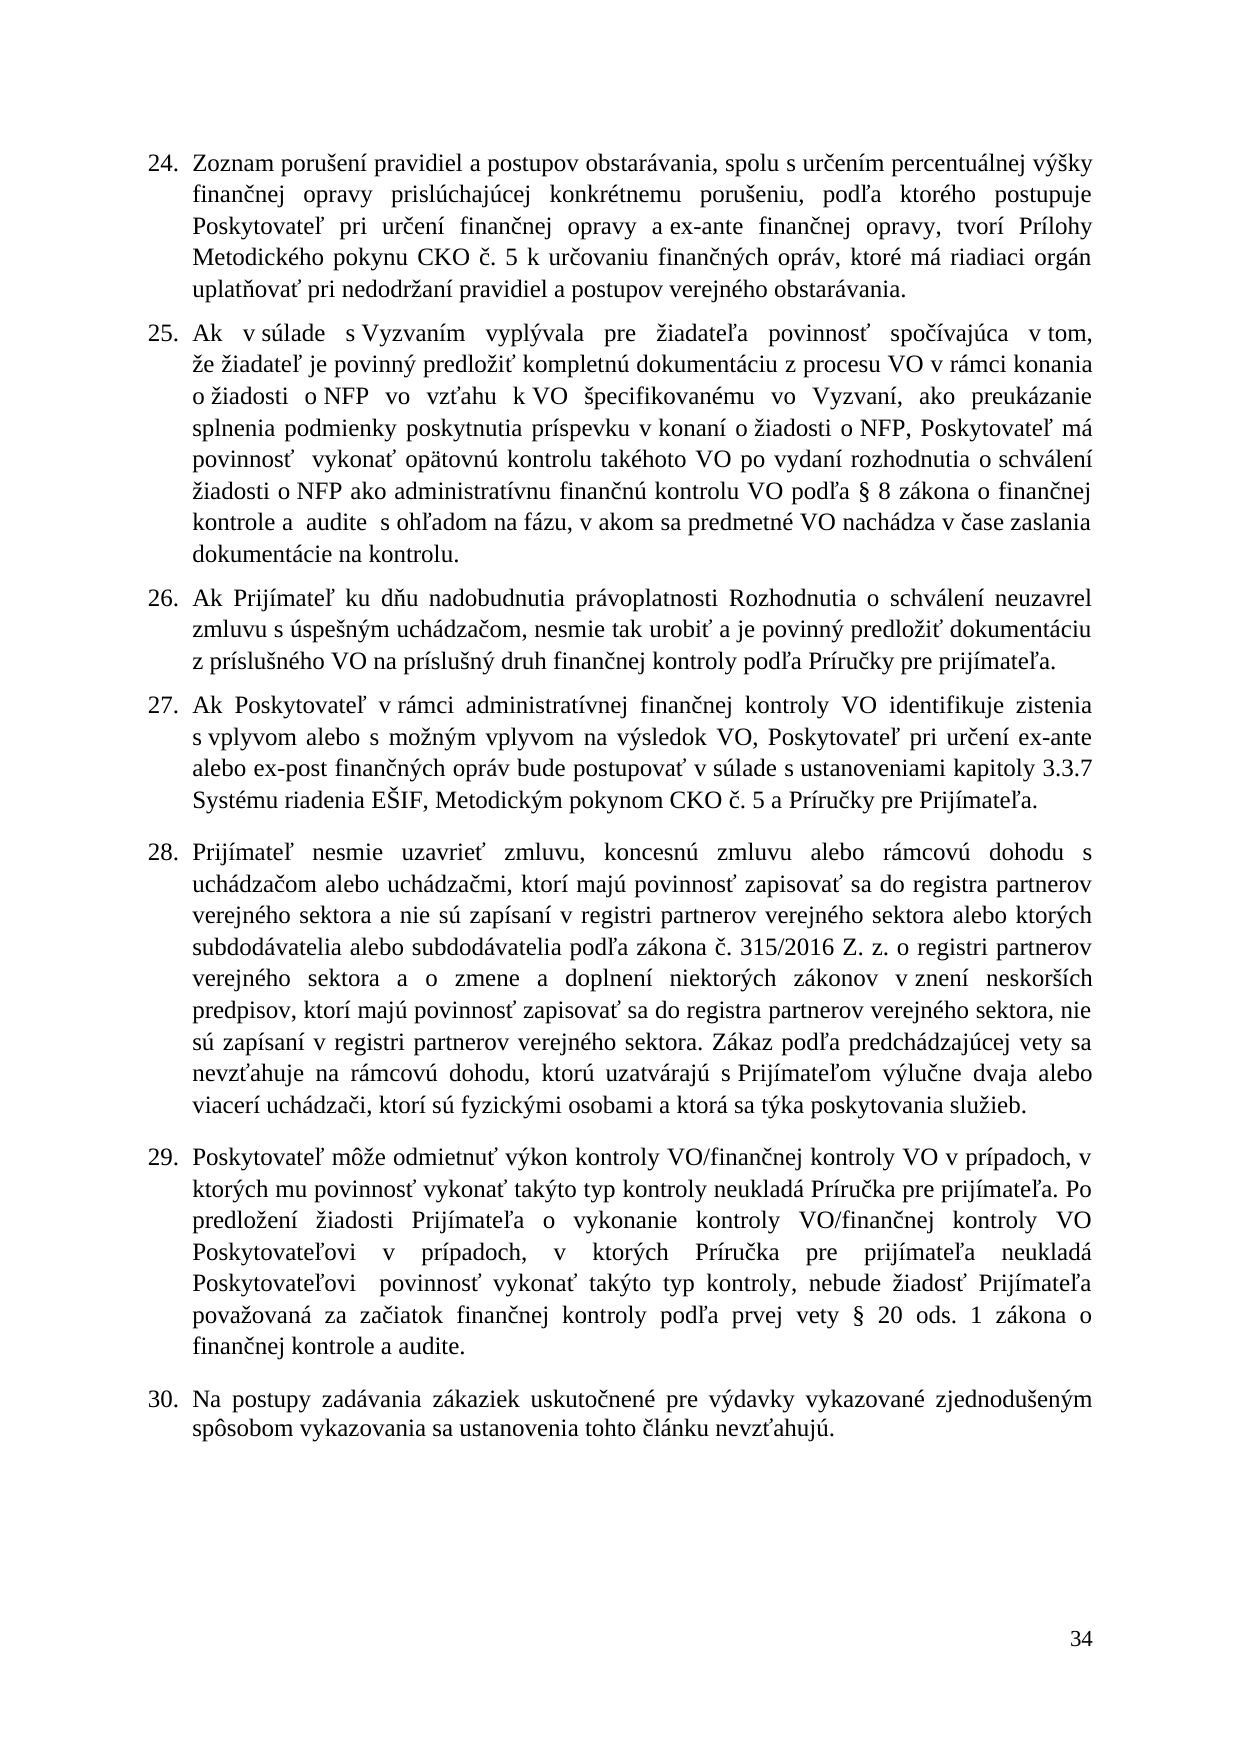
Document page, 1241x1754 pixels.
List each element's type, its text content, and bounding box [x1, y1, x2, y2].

list Poskytovateľ môže odmietnuť výkon kontroly VO/finančnej kontroly VO v prípadoch, v ktorých mu povinnosť vykonať takýto typ kontroly neukladá Príručka pre prijímateľa. Po predložení žiadosti Prijímateľa o vykonanie kontroly VO/finančnej kontroly VO Poskytovateľovi v prípadoch, v ktorých Príručka pre prijímateľa neukladá Poskytovateľovi povinnosť vykonať takýto typ kontroly, nebude žiadosť Prijímateľa považovaná za začiatok finančnej kontroly podľa prvej vety § 20 ods. 1 zákona o finančnej kontrole a audite. [148, 1142, 1093, 1360]
list Zoznam porušení pravidiel a postupov obstarávania, spolu s určením percentuálnej výšky finančnej opravy prislúchajúcej konkrétnemu porušeniu, podľa ktorého postupuje Poskytovateľ pri určení finančnej opravy a ex-ante finančnej opravy, tvorí Prílohy Metodického pokynu CKO č. 5 k určovaniu finančných opráv, ktoré má riadiaci orgán uplatňovať pri nedodržaní pravidiel a postupov verejného obstarávania. [148, 148, 1093, 303]
list Na postupy zadávania zákaziek uskutočnené pre výdavky vykazované zjednodušeným spôsobom vykazovania sa ustanovenia tohto článku nevzťahujú. [148, 1384, 1093, 1441]
list Prijímateľ nesmie uzavrieť zmluvu, koncesnú zmluvu alebo rámcovú dohodu s uchádzačom alebo uchádzačmi, ktorí majú povinnosť zapisovať sa do registra partnerov verejného sektora a nie sú zapísaní v registri partnerov verejného sektora alebo ktorých subdodávatelia alebo subdodávatelia podľa zákona č. 315/2016 Z. z. o registri partnerov verejného sektora a o zmene a doplnení niektorých zákonov v znení neskorších predpisov, ktorí majú povinnosť zapisovať sa do registra partnerov verejného sektora, nie sú zapísaní v registri partnerov verejného sektora. Zákaz podľa predchádzajúcej vety sa nevzťahuje na rámcovú dohodu, ktorú uzatvárajú s Prijímateľom výlučne dvaja alebo viacerí uchádzači, ktorí sú fyzickými osobami a ktorá sa týka poskytovania služieb. [148, 837, 1093, 1118]
list Ak Prijímateľ ku dňu nadobudnutia právoplatnosti Rozhodnutia o schválení neuzavrel zmluvu s úspešným uchádzačom, nesmie tak urobiť a je povinný predložiť dokumentáciu z príslušného VO na príslušný druh finančnej kontroly podľa Príručky pre prijímateľa. [148, 583, 1093, 675]
list Ak Poskytovateľ v rámci administratívnej finančnej kontroly VO identifikuje zistenia s vplyvom alebo s možným vplyvom na výsledok VO, Poskytovateľ pri určení ex-ante alebo ex-post finančných opráv bude postupovať v súlade s ustanoveniami kapitoly 3.3.7 Systému riadenia EŠIF, Metodickým pokynom CKO č. 5 a Príručky pre Prijímateľa. [148, 690, 1093, 813]
list Ak v súlade s Vyzvaním vyplývala pre žiadateľa povinnosť spočívajúca v tom, že žiadateľ je povinný predložiť kompletnú dokumentáciu z procesu VO v rámci konania o žiadosti o NFP vo vzťahu k VO špecifikovanému vo Vyzvaní, ako preukázanie splnenia podmienky poskytnutia príspevku v konaní o žiadosti o NFP, Poskytovateľ má povinnosť vykonať opätovnú kontrolu takéhoto VO po vydaní rozhodnutia o schválení žiadosti o NFP ako administratívnu finančnú kontrolu VO podľa § 8 zákona o finančnej kontrole a audite s ohľadom na fázu, v akom sa predmetné VO nachádza v čase zaslania dokumentácie na kontrolu. [148, 318, 1093, 568]
